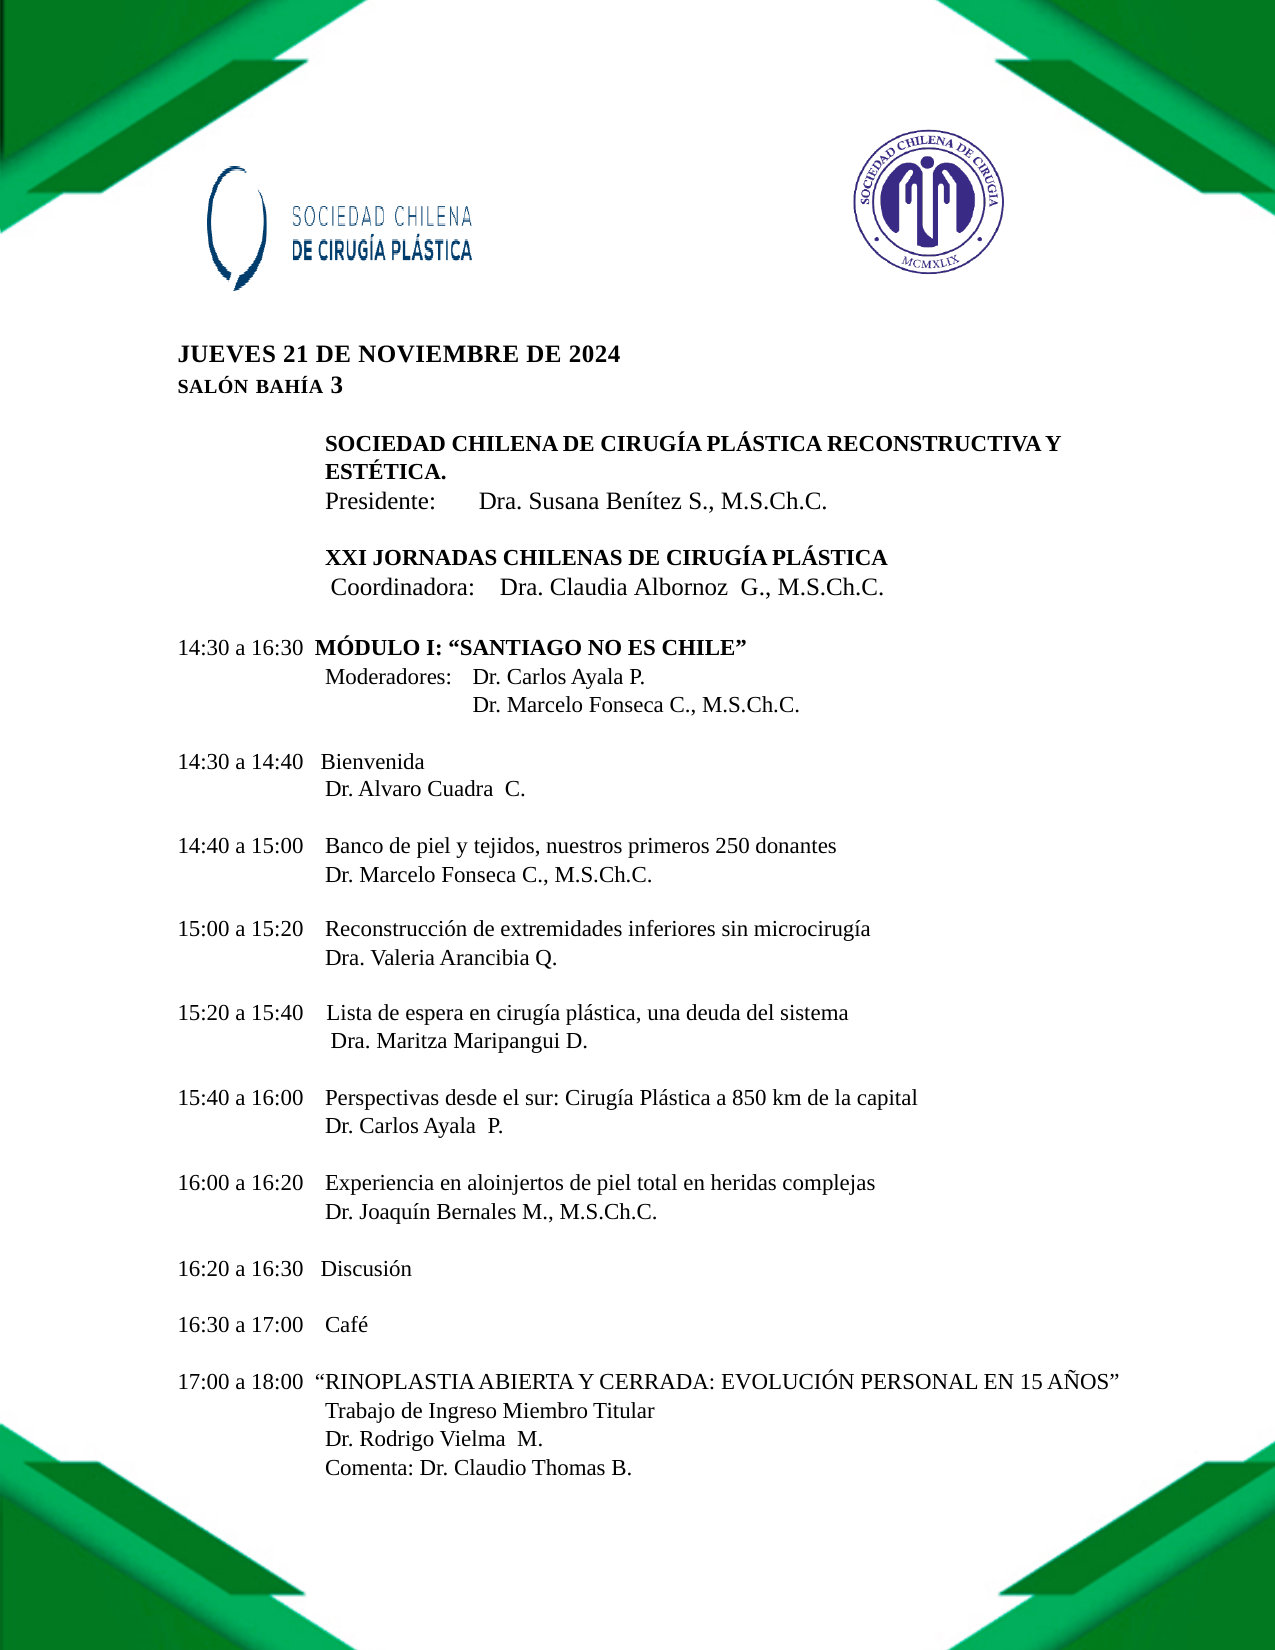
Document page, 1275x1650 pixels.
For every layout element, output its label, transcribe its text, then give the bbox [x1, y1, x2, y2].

text Dr. Marcelo Fonseca C., M.S.Ch.C. [251, 861, 1139, 887]
text salón bahía 3 [177, 370, 1139, 399]
picture [0, 0, 1275, 1650]
text XXI JORNADAS CHILENAS DE CIRUGÍA PLÁSTICA [251, 544, 1139, 570]
text JUEVES 21 DE NOVIEMBRE DE 2024 [177, 339, 1139, 368]
text 15:20 a 15:40 Lista de espera en cirugía plástica, una deuda del sistema [177, 999, 1139, 1025]
text Dr. Rodrigo Vielma M. [251, 1425, 1139, 1452]
text Dr. Joaquín Bernales M., M.S.Ch.C. [177, 1198, 1139, 1224]
text Moderadores: Dr. Carlos Ayala P. [177, 663, 1139, 689]
text Dr. Marcelo Fonseca C., M.S.Ch.C. [177, 691, 1139, 718]
text Coordinadora: Dra. Claudia Albornoz G., M.S.Ch.C. [177, 572, 1139, 601]
text Dr. Carlos Ayala P. [251, 1112, 1139, 1139]
text 16:20 a 16:30 Discusión [177, 1254, 1139, 1281]
text 16:00 a 16:20 Experiencia en aloinjertos de piel total en heridas complejas [177, 1169, 1139, 1196]
text 14:30 a 14:40 Bienvenida [177, 748, 1139, 774]
text 14:30 a 16:30 MÓDULO I: “SANTIAGO NO ES CHILE” [177, 634, 1139, 661]
text Comenta: Dr. Claudio Thomas B. [251, 1454, 1139, 1480]
text Trabajo de Ingreso Miembro Titular [251, 1397, 1139, 1423]
text Dr. Alvaro Cuadra C. [251, 774, 1139, 801]
text SOCIEDAD CHILENA DE CIRUGÍA PLÁSTICA RECONSTRUCTIVA Y ESTÉTICA. [325, 429, 1139, 484]
text 15:00 a 15:20 Reconstrucción de extremidades inferiores sin microcirugía [177, 915, 1139, 942]
text Presidente: Dra. Susana Benítez S., M.S.Ch.C. [251, 486, 1139, 515]
text 17:00 a 18:00 “RINOPLASTIA ABIERTA Y CERRADA: EVOLUCIÓN PERSONAL EN 15 AÑOS” [177, 1368, 1139, 1395]
text 14:40 a 15:00 Banco de piel y tejidos, nuestros primeros 250 donantes [177, 832, 1139, 858]
text 15:40 a 16:00 Perspectivas desde el sur: Cirugía Plástica a 850 km de la capital [177, 1084, 1139, 1110]
text Dra. Valeria Arancibia Q. [177, 944, 1139, 970]
text 16:30 a 17:00 Café [177, 1311, 1139, 1338]
text Dra. Maritza Maripangui D. [177, 1027, 1139, 1053]
